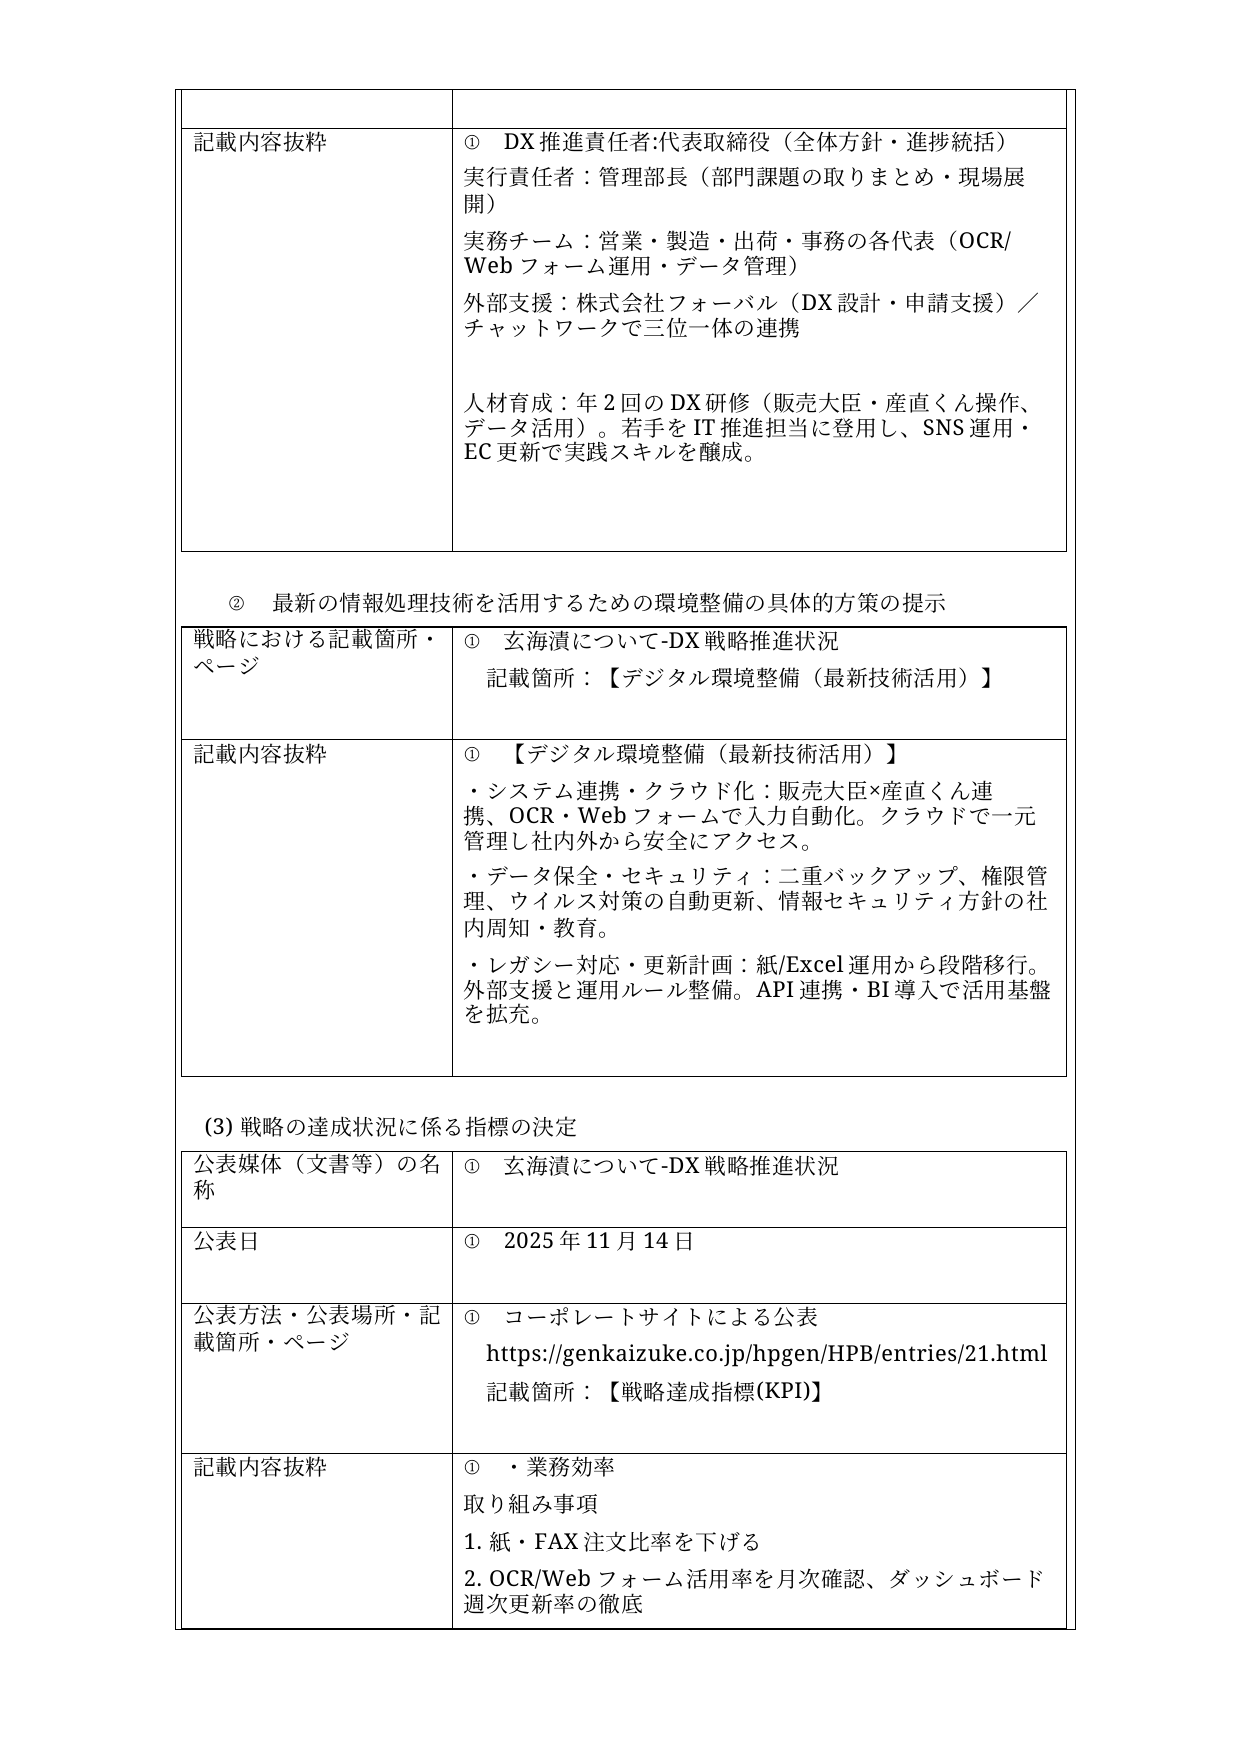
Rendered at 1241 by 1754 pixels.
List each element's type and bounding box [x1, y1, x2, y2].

table_cell [176, 90, 1075, 1629]
